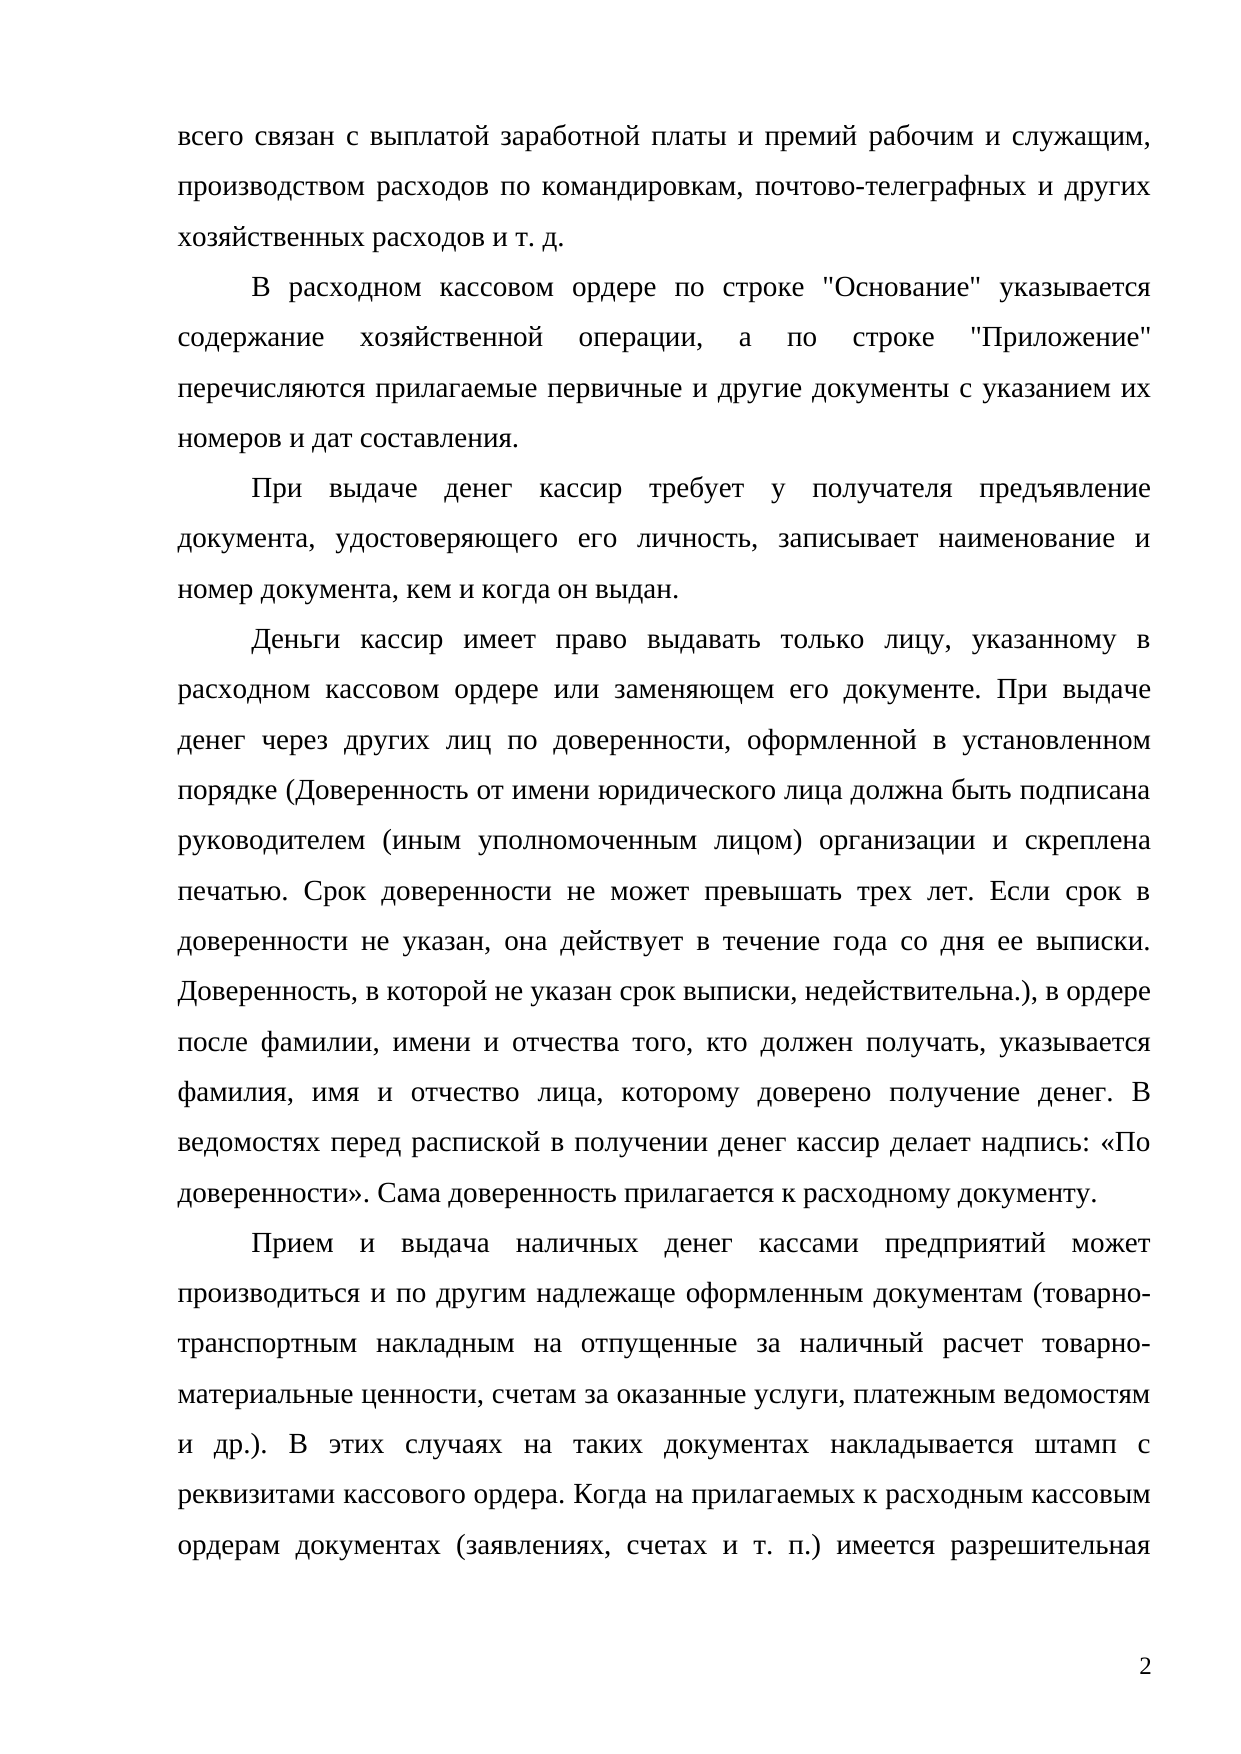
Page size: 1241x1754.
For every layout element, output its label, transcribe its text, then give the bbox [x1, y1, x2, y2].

text В расходном кассовом ордере по строке "Основание" указывается содержание хозяйственной операции, а по строке "Приложение" перечисляются прилагаемые первичные и другие документы с указанием их номеров и дат составления. [177, 269, 1152, 453]
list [177, 118, 1152, 252]
text При выдаче денег кассир требует у получателя предъявление документа, удостоверяющего его личность, записывает наименование и номер документа, кем и когда он выдан. [177, 470, 1152, 604]
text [177, 1225, 1152, 1560]
text Деньги кассир имеет право выдавать только лицу, указанному в расходном кассовом ордере или заменяющем его документе. При выдаче денег через других лиц по доверенности, оформленной в установленном порядке (Доверенность от имени юридического лица должна быть подписана руководителем (иным уполномоченным лицом) организации и скреплена печатью. Срок доверенности не может превышать трех лет. Если срок в доверенности не указан, она действует в течение года со дня ее выписки. Доверенность, в которой не указан срок выписки, недействительна.), в ордере после фамилии, имени и отчества того, кто должен получать, указывается фамилия, имя и отчество лица, которому доверено получение денег. В ведомостях перед распиской в получении денег кассир делает надпись: «По доверенности». Сама доверенность прилагается к расходному документу. [177, 621, 1152, 1208]
